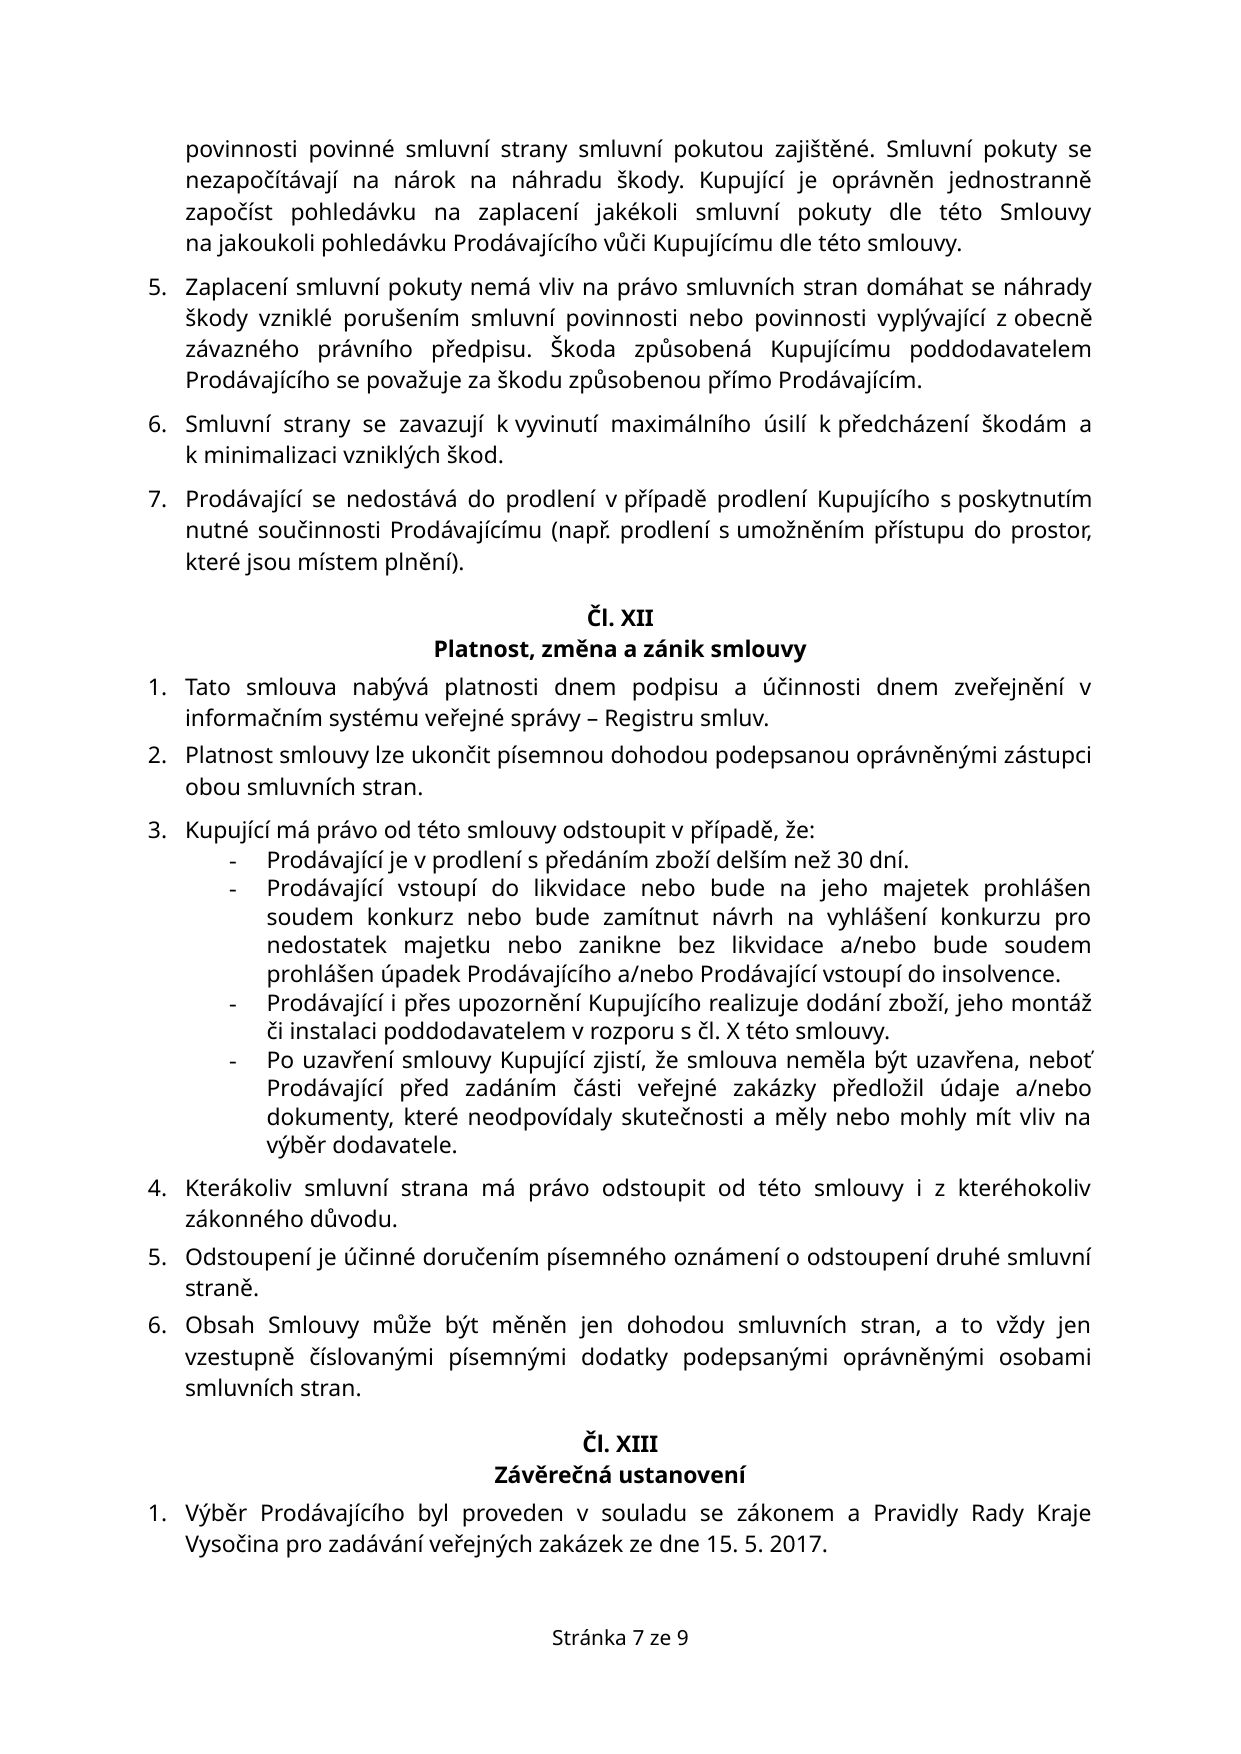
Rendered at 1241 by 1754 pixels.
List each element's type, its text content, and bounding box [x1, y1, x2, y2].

subtitle Prodávající se nedostává do prodlení v případě prodlení Kupujícího s poskytnutím nutné součinnosti Prodávajícímu (např. prodlení s umožněním přístupu do prostor, které jsou místem plnění). [148, 483, 1093, 577]
subtitle Zaplacení smluvní pokuty nemá vliv na právo smluvních stran domáhat se náhrady škody vzniklé porušením smluvní povinnosti nebo povinnosti vyplývající z obecně závazného právního předpisu. Škoda způsobená Kupujícímu poddodavatelem Prodávajícího se považuje za škodu způsobenou přímo Prodávajícím. [148, 270, 1093, 395]
list Prodávající i přes upozornění Kupujícího realizuje dodání zboží, jeho montáž či instalaci poddodavatelem v rozporu s čl. X této smlouvy. [229, 988, 1093, 1045]
subtitle Výběr Prodávajícího byl proveden v souladu se zákonem a Pravidly Rady Kraje Vysočina pro zadávání veřejných zakázek ze dne 15. 5. 2017. [148, 1497, 1093, 1559]
subtitle Obsah Smlouvy může být měněn jen dohodou smluvních stran, a to vždy jen vzestupně číslovanými písemnými dodatky podepsanými oprávněnými osobami smluvních stran. [148, 1309, 1093, 1403]
subtitle Čl. XII [148, 602, 1093, 633]
subtitle Platnost smlouvy lze ukončit písemnou dohodou podepsanou oprávněnými zástupci obou smluvních stran. [148, 739, 1093, 802]
subtitle Smluvní strany se zavazují k vyvinutí maximálního úsilí k předcházení škodám a k minimalizaci vzniklých škod. [148, 408, 1093, 470]
subtitle Čl. XIII [148, 1428, 1093, 1459]
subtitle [148, 133, 1093, 258]
list Prodávající je v prodlení s předáním zboží delším než 30 dní. [229, 845, 1093, 874]
subtitle Závěrečná ustanovení [148, 1459, 1093, 1491]
list Po uzavření smlouvy Kupující zjistí, že smlouva neměla být uzavřena, neboť Prodávající před zadáním části veřejné zakázky předložil údaje a/nebo dokumenty, které neodpovídaly skutečnosti a měly nebo mohly mít vliv na výběr dodavatele. [229, 1045, 1093, 1159]
subtitle Kupující má právo od této smlouvy odstoupit v případě, že: [148, 814, 1093, 845]
list Prodávající vstoupí do likvidace nebo bude na jeho majetek prohlášen soudem konkurz nebo bude zamítnut návrh na vyhlášení konkurzu pro nedostatek majetku nebo zanikne bez likvidace a/nebo bude soudem prohlášen úpadek Prodávajícího a/nebo Prodávající vstoupí do insolvence. [229, 874, 1093, 988]
subtitle Kterákoliv smluvní strana má právo odstoupit od této smlouvy i z kteréhokoliv zákonného důvodu. [148, 1172, 1093, 1234]
subtitle Platnost, změna a zánik smlouvy [148, 633, 1093, 664]
subtitle Odstoupení je účinné doručením písemného oznámení o odstoupení druhé smluvní straně. [148, 1241, 1093, 1303]
subtitle Tato smlouva nabývá platnosti dnem podpisu a účinnosti dnem zveřejnění v informačním systému veřejné správy – Registru smluv. [148, 670, 1093, 733]
